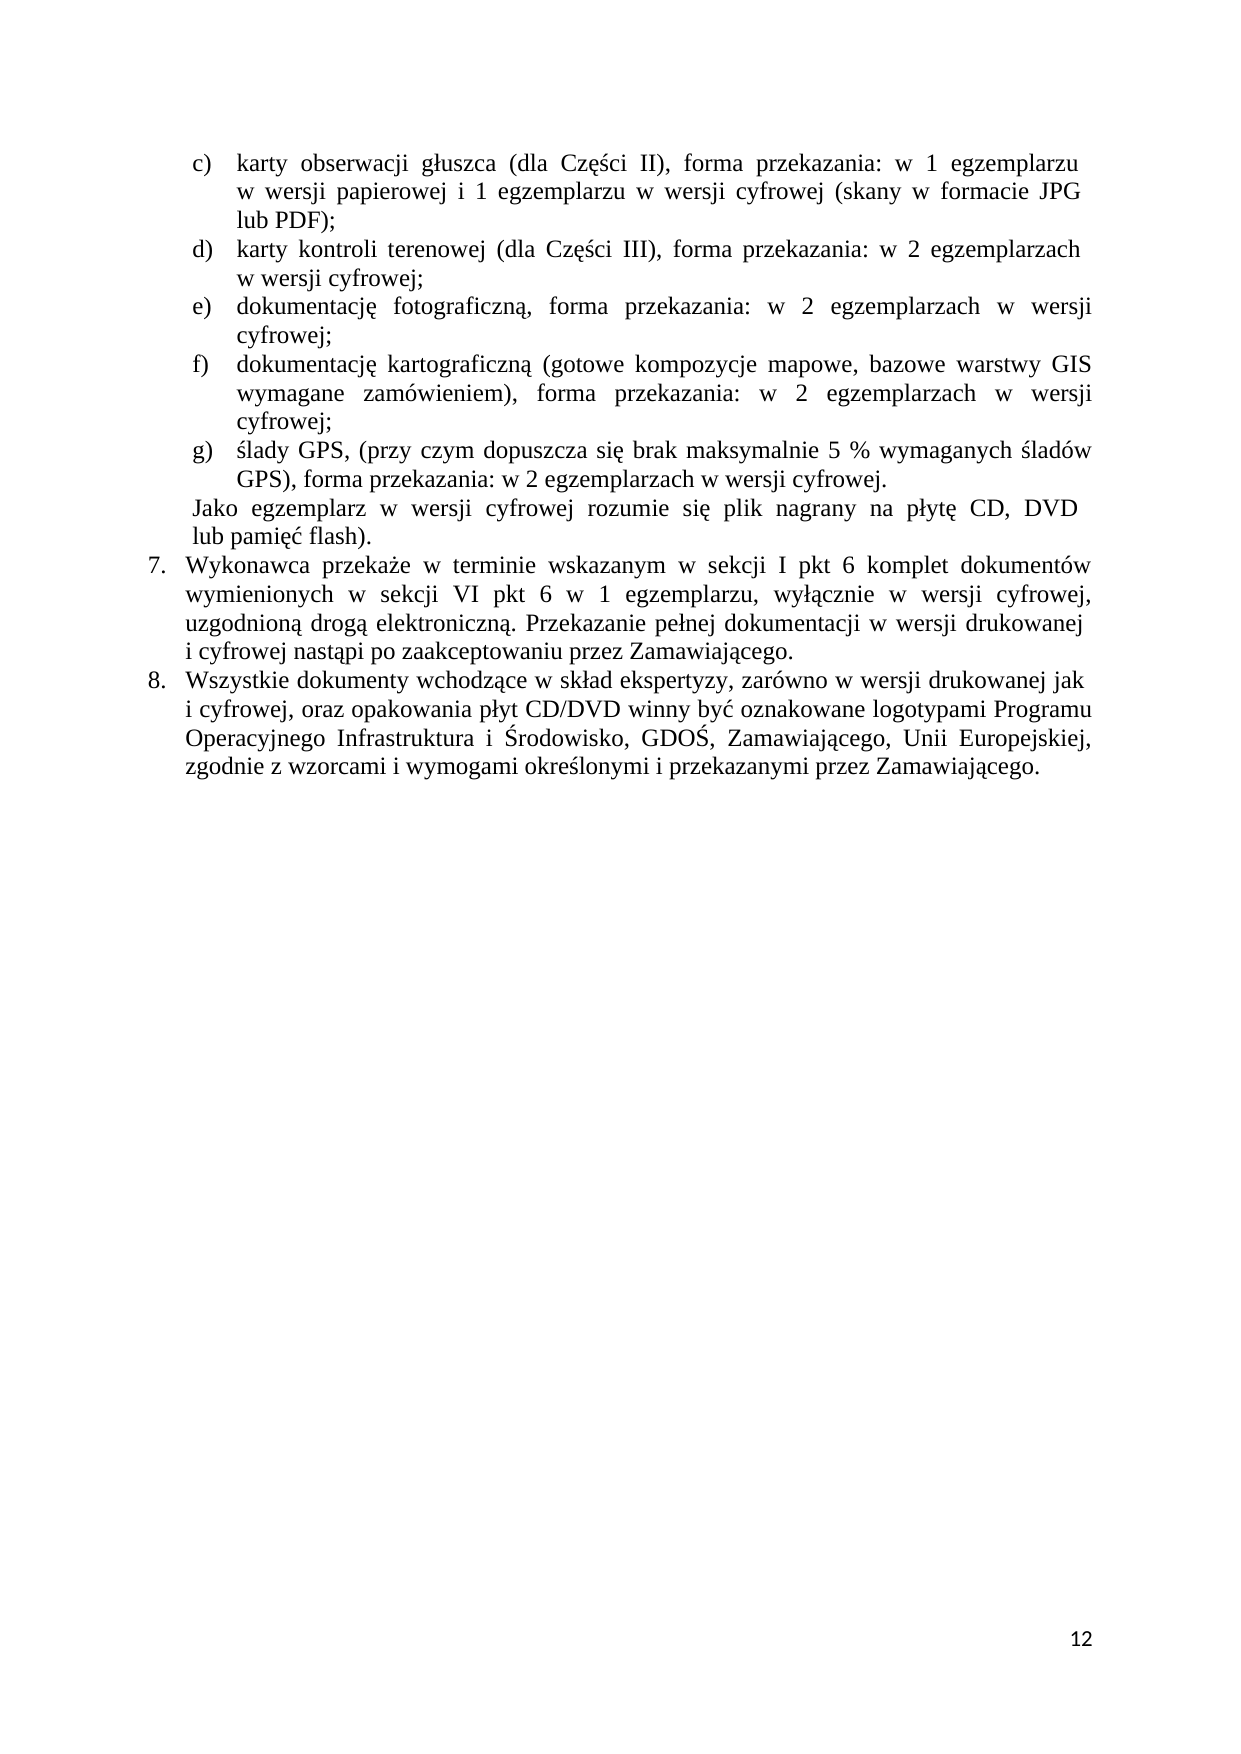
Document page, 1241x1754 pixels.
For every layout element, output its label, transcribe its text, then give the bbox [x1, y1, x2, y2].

text Jako egzemplarz w wersji cyfrowej rozumie się plik nagrany na płytę CD, DVD lub pamięć flash). [192, 493, 1092, 550]
list Wykonawca przekaże w terminie wskazanym w sekcji I pkt 6 komplet dokumentów wymienionych w sekcji VI pkt 6 w 1 egzemplarzu, wyłącznie w wersji cyfrowej, uzgodnioną drogą elektroniczną. Przekazanie pełnej dokumentacji w wersji drukowanej i cyfrowej nastąpi po zaakceptowaniu przez Zamawiającego. [148, 550, 1092, 665]
list dokumentację fotograficzną, forma przekazania: w 2 egzemplarzach w wersji cyfrowej; [192, 291, 1092, 349]
list Wszystkie dokumenty wchodzące w skład ekspertyzy, zarówno w wersji drukowanej jak i cyfrowej, oraz opakowania płyt CD/DVD winny być oznakowane logotypami Programu Operacyjnego Infrastruktura i Środowisko, GDOŚ, Zamawiającego, Unii Europejskiej, zgodnie z wzorcami i wymogami określonymi i przekazanymi przez Zamawiającego. [148, 665, 1092, 780]
list ślady GPS, (przy czym dopuszcza się brak maksymalnie 5 % wymaganych śladów GPS), forma przekazania: w 2 egzemplarzach w wersji cyfrowej. [192, 435, 1092, 493]
list dokumentację kartograficzną (gotowe kompozycje mapowe, bazowe warstwy GIS wymagane zamówieniem), forma przekazania: w 2 egzemplarzach w wersji cyfrowej; [192, 349, 1092, 435]
list karty obserwacji głuszca (dla Części II), forma przekazania: w 1 egzemplarzu w wersji papierowej i 1 egzemplarzu w wersji cyfrowej (skany w formacie JPG lub PDF); [192, 148, 1092, 234]
list karty kontroli terenowej (dla Części III), forma przekazania: w 2 egzemplarzach w wersji cyfrowej; [192, 234, 1092, 291]
